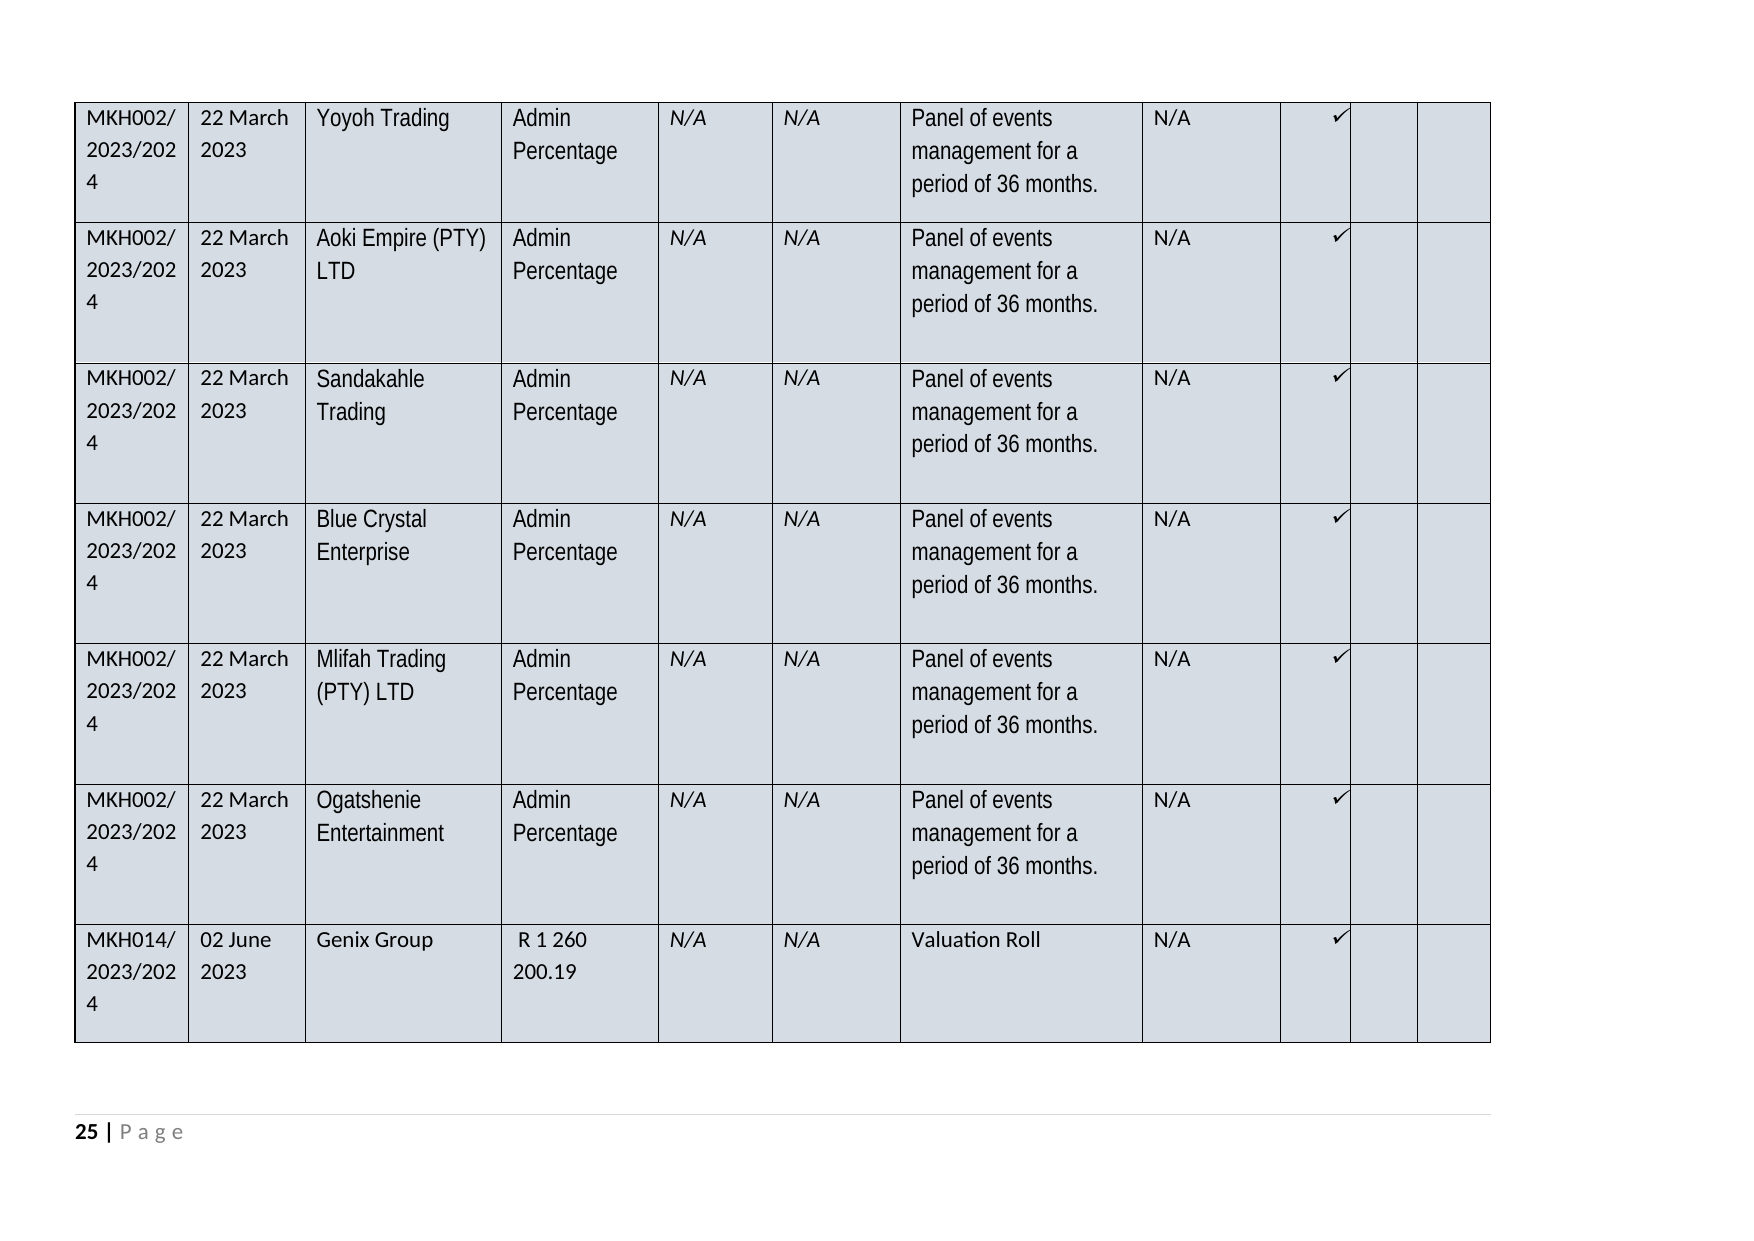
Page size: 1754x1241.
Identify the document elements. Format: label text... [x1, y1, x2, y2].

table_cell 22 March 2023 [189, 785, 305, 924]
table_cell [1418, 223, 1490, 362]
table_cell N/A [659, 925, 772, 1042]
table_cell [1418, 644, 1490, 784]
table_cell [1281, 504, 1350, 643]
table_cell N/A [773, 223, 900, 362]
table_cell N/A [1143, 925, 1280, 1042]
table_cell Admin Percentage [502, 103, 658, 222]
table_cell [1351, 504, 1417, 643]
table_cell MKH002/2023/2024 [76, 785, 188, 924]
table_cell Genix Group [306, 925, 501, 1042]
table_cell [1281, 364, 1350, 503]
table_cell N/A [659, 223, 772, 362]
table_cell N/A [659, 103, 772, 222]
table_cell MKH002/2023/2024 [76, 103, 188, 222]
table_cell [1351, 364, 1417, 503]
table_cell 22 March 2023 [189, 223, 305, 362]
table_cell [1351, 644, 1417, 784]
table_cell [1418, 103, 1490, 222]
table_cell Panel of events management for a period of 36 months. [901, 785, 1142, 924]
table_cell N/A [659, 504, 772, 643]
table_cell [1281, 925, 1350, 1042]
table_cell 22 March 2023 [189, 364, 305, 503]
table_cell [1418, 925, 1490, 1042]
table_cell N/A [1143, 103, 1280, 222]
table_cell N/A [659, 785, 772, 924]
table_cell MKH002/2023/2024 [76, 223, 188, 362]
table_cell Admin Percentage [502, 644, 658, 784]
table_cell [1281, 223, 1350, 362]
table_cell N/A [1143, 504, 1280, 643]
table_cell Admin Percentage [502, 785, 658, 924]
table_cell Panel of events management for a period of 36 months. [901, 504, 1142, 643]
table_cell 22 March 2023 [189, 644, 305, 784]
table_cell MKH002/2023/2024 [76, 644, 188, 784]
table_cell [1351, 925, 1417, 1042]
table_cell N/A [773, 925, 900, 1042]
table_cell MKH002/2023/2024 [76, 504, 188, 643]
table_cell [1351, 223, 1417, 362]
table_cell Panel of events management for a period of 36 months. [901, 364, 1142, 503]
table_cell N/A [659, 644, 772, 784]
table_cell Panel of events management for a period of 36 months. [901, 644, 1142, 784]
table_cell 22 March 2023 [189, 103, 305, 222]
table_cell Admin Percentage [502, 223, 658, 362]
table_cell [1281, 644, 1350, 784]
table_cell MKH014/2023/2024 [76, 925, 188, 1042]
table_cell N/A [773, 364, 900, 503]
table_cell Ogatshenie Entertainment [306, 785, 501, 924]
table_cell N/A [1143, 644, 1280, 784]
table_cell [901, 103, 1142, 222]
table_cell [1351, 785, 1417, 924]
table_cell 22 March 2023 [189, 504, 305, 643]
table_cell [1418, 785, 1490, 924]
table_cell N/A [659, 364, 772, 503]
table_cell N/A [1143, 364, 1280, 503]
table_cell [1281, 103, 1350, 222]
table_cell [1281, 785, 1350, 924]
table_cell Valuation Roll [901, 925, 1142, 1042]
table_cell Yoyoh Trading [306, 103, 501, 222]
table_cell Sandakahle Trading [306, 364, 501, 503]
table_cell Blue Crystal Enterprise [306, 504, 501, 643]
table_cell Admin Percentage [502, 504, 658, 643]
table_cell R 1 260 200.19 [502, 925, 658, 1042]
table_cell N/A [1143, 785, 1280, 924]
table_cell [1351, 103, 1417, 222]
table_cell N/A [773, 785, 900, 924]
table_cell N/A [773, 644, 900, 784]
table_cell N/A [773, 504, 900, 643]
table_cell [901, 223, 1142, 362]
table_cell Aoki Empire (PTY) LTD [306, 223, 501, 362]
table_cell N/A [1143, 223, 1280, 362]
table_cell Mlifah Trading (PTY) LTD [306, 644, 501, 784]
table_cell Admin Percentage [502, 364, 658, 503]
table_cell N/A [773, 103, 900, 222]
table_cell MKH002/2023/2024 [76, 364, 188, 503]
table_cell [1418, 504, 1490, 643]
table_cell 02 June 2023 [189, 925, 305, 1042]
table_cell [1418, 364, 1490, 503]
